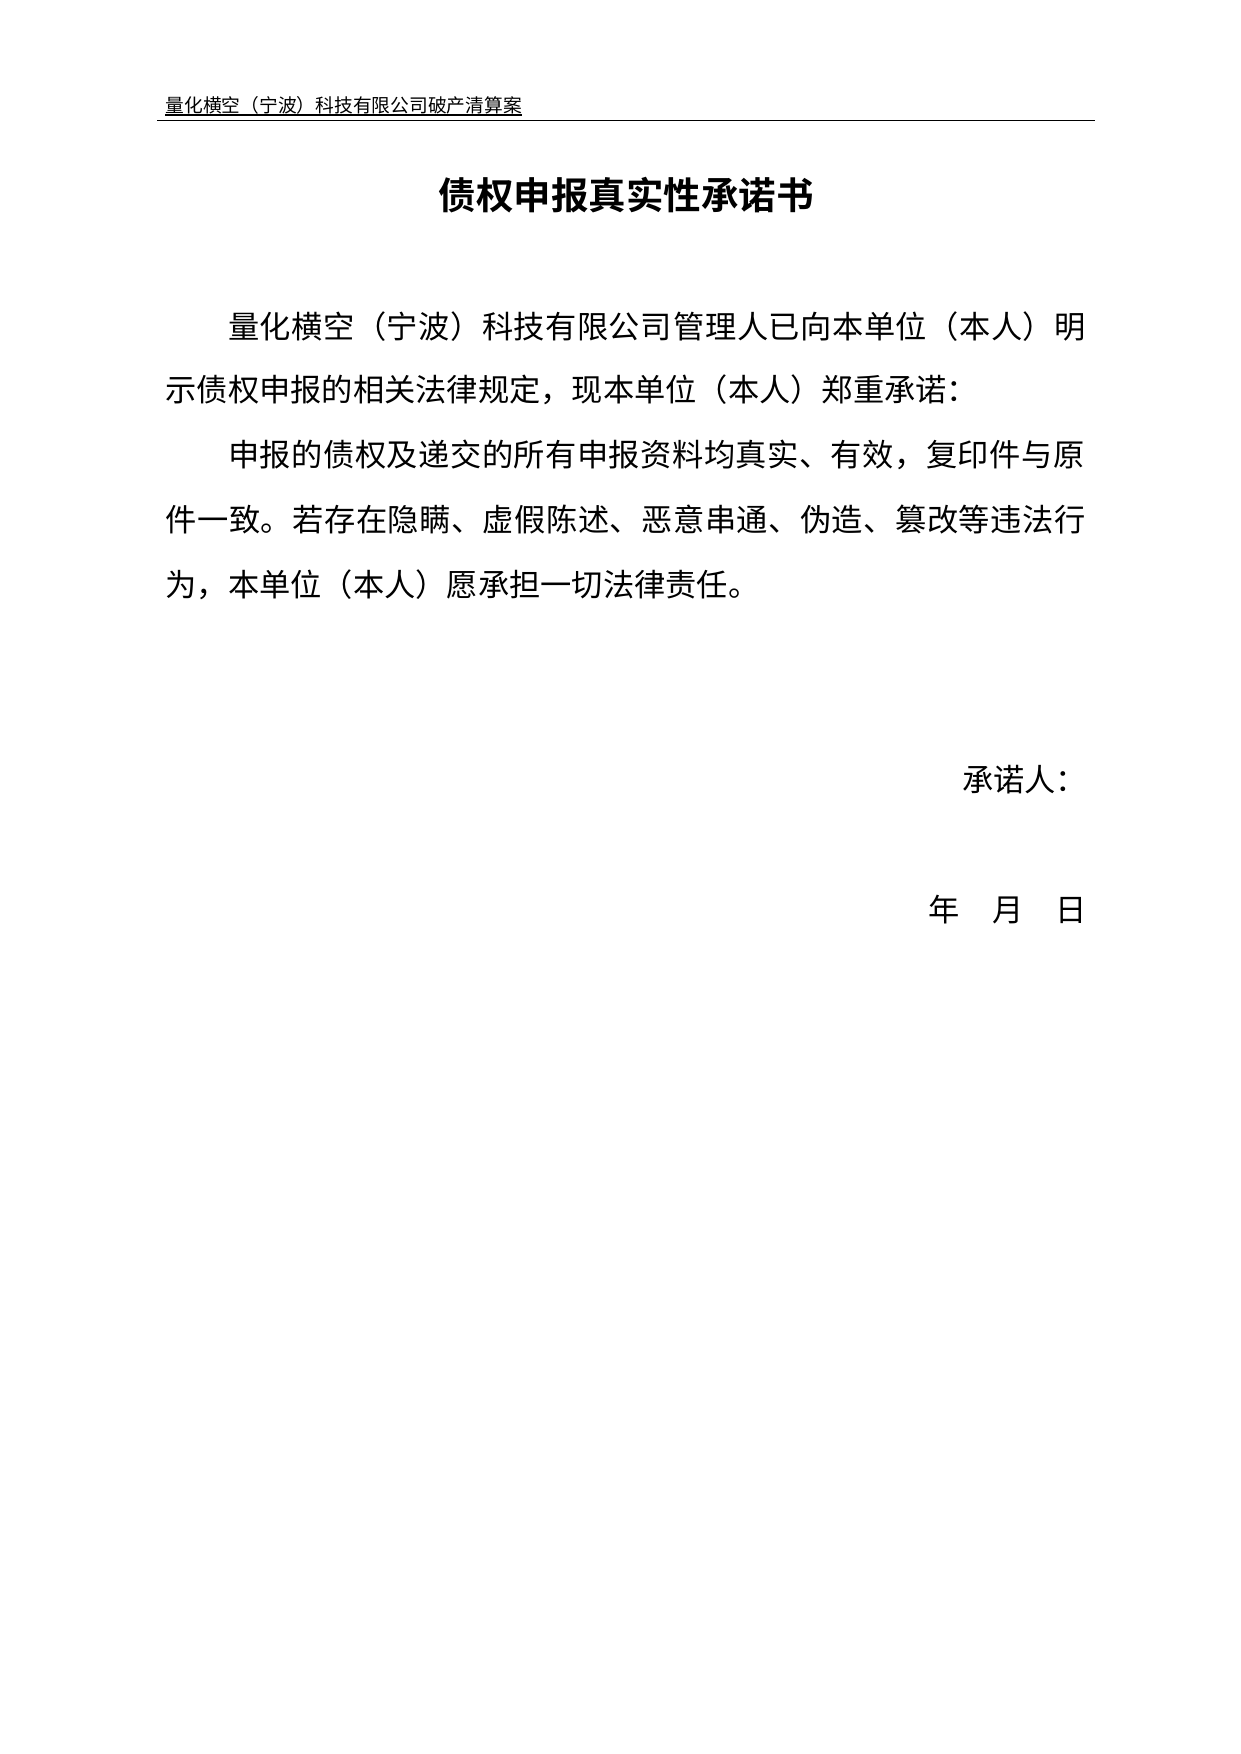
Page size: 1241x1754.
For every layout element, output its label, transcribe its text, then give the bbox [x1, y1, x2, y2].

text 年 月 日 [165, 877, 1087, 942]
text 债权申报真实性承诺书 [165, 162, 1087, 227]
text 申报的债权及递交的所有申报资料均真实、有效，复印件与原件一致。若存在隐瞒、虚假陈述、恶意串通、伪造、篡改等违法行为，本单位（本人）愿承担一切法律责任。 [165, 422, 1087, 617]
text 承诺人： [165, 747, 1087, 812]
text 量化横空（宁波）科技有限公司管理人已向本单位（本人）明示债权申报的相关法律规定，现本单位（本人）郑重承诺： [165, 292, 1087, 422]
